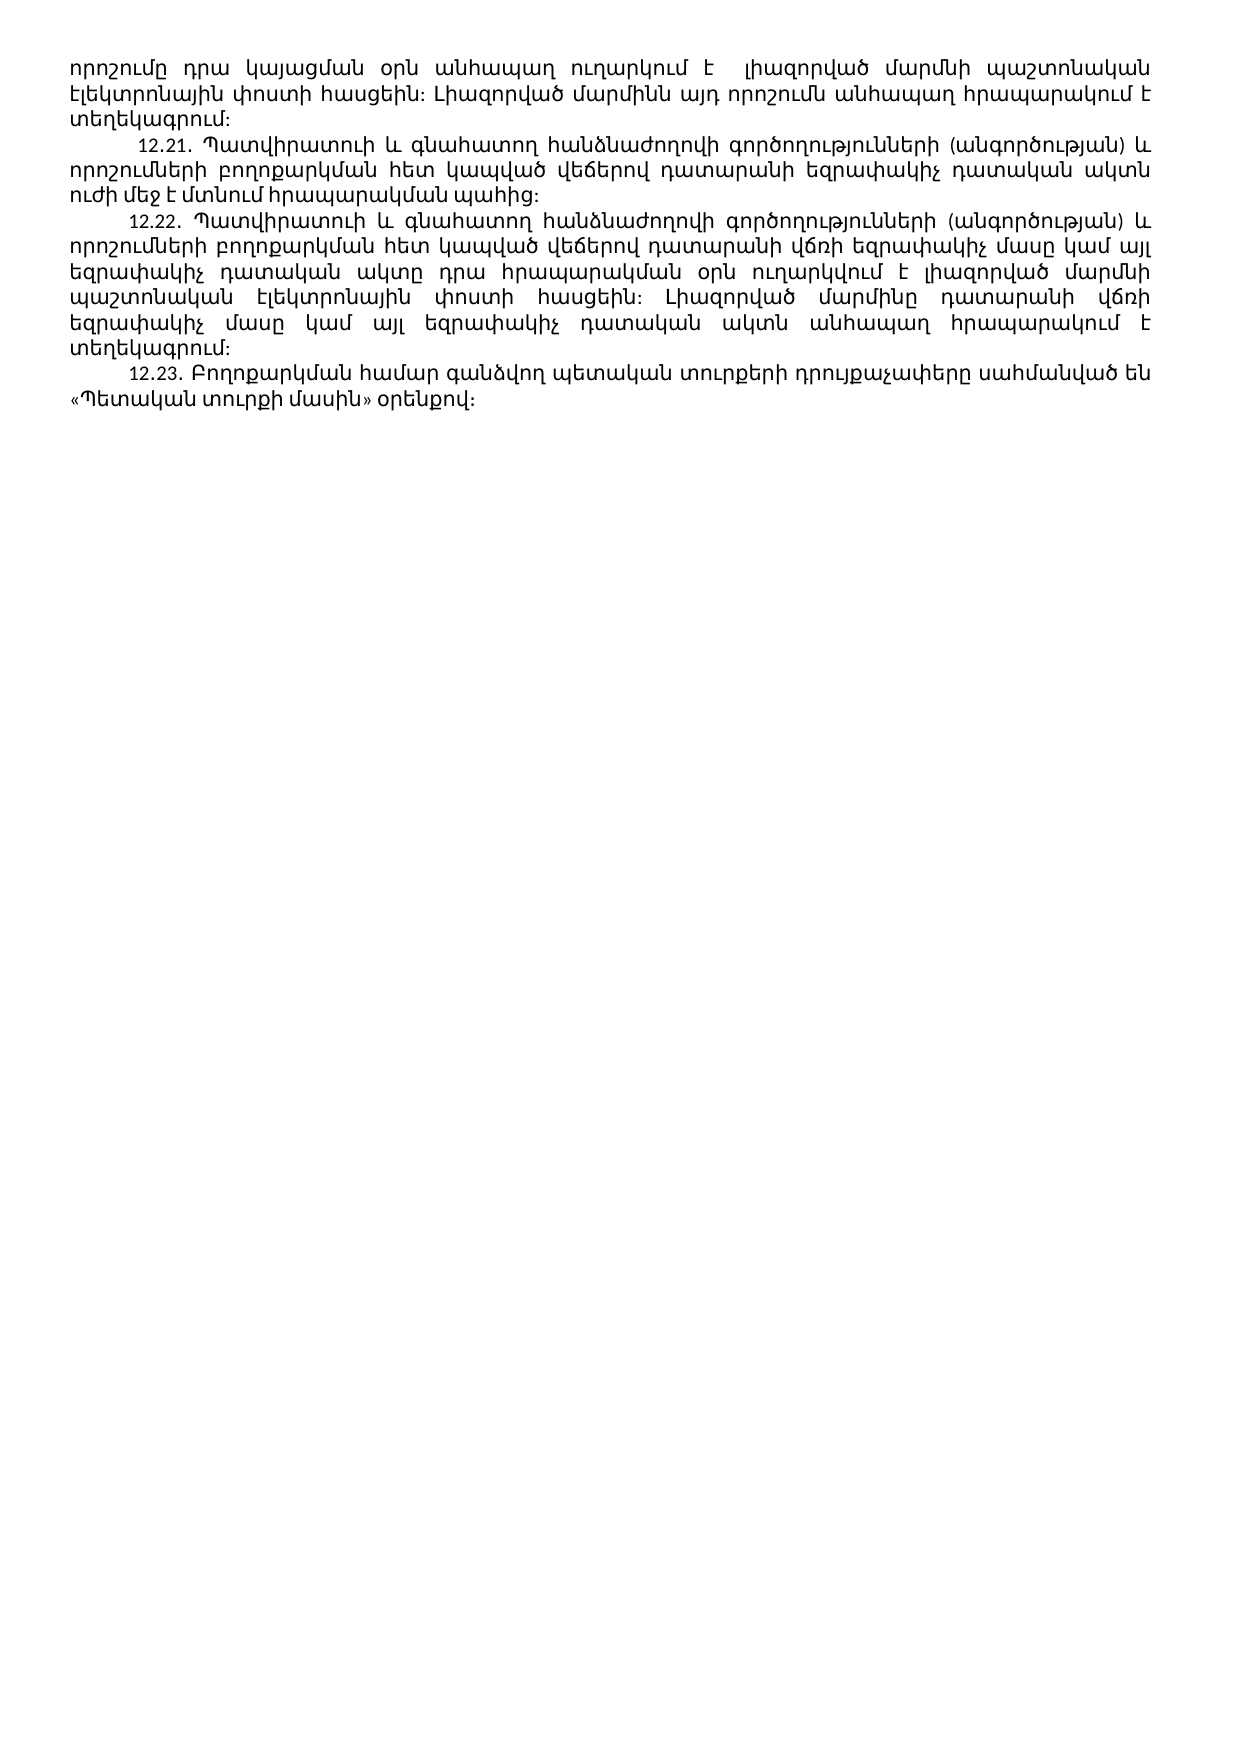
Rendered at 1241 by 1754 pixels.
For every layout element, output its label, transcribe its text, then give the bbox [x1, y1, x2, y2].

text 12․21․ Պատվիրատուի և գնահատող հանձնաժողովի գործողությունների (անգործության) և որոշումների բողոքարկման հետ կապված վեճերով դատարանի եզրափակիչ դատական ակտն ուժի մեջ է մտնում հրապարակման պահից: [69, 132, 1152, 208]
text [69, 56, 1152, 132]
text 12․23․ Բողոքարկման համար գանձվող պետական տուրքերի դրույքաչափերը սահմանված են «Պետական տուրքի մասին» օրենքով։ [69, 361, 1152, 411]
text 12.22․ Պատվիրատուի և գնահատող հանձնաժողովի գործողությունների (անգործության) և որոշումների բողոքարկման հետ կապված վեճերով դատարանի վճռի եզրափակիչ մասը կամ այլ եզրափակիչ դատական ակտը դրա հրապարակման օրն ուղարկվում է լիազորված մարմնի պաշտոնական էլեկտրոնային փոստի հասցեին: Լիազորված մարմինը դատարանի վճռի եզրափակիչ մասը կամ այլ եզրափակիչ դատական ակտն անհապաղ հրապարակում է տեղեկագրում: [69, 208, 1152, 361]
